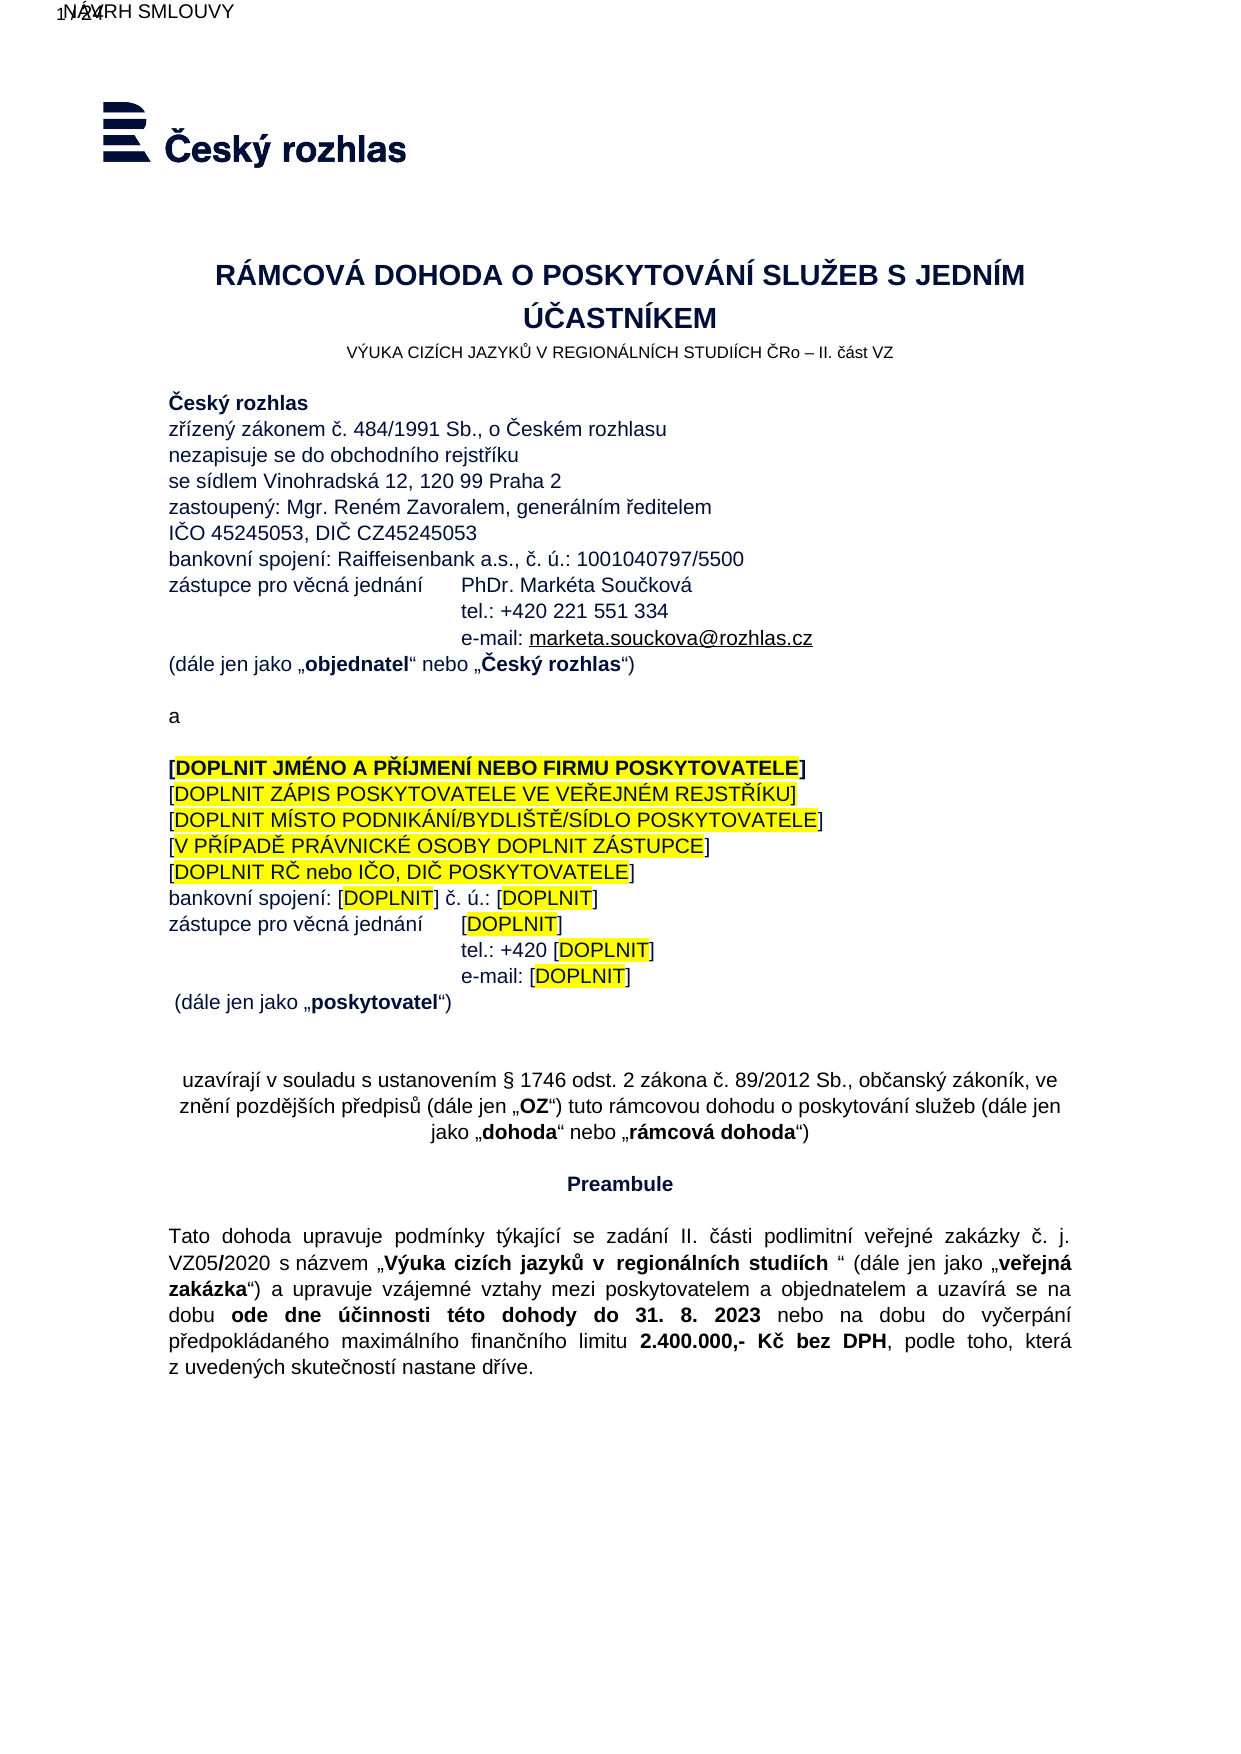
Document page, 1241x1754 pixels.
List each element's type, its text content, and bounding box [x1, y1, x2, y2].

text a [168, 702, 1072, 728]
text e-mail: [DOPLNIT] [168, 963, 1072, 989]
text [DOPLNIT ZÁPIS POSKYTOVATELE VE VEŘEJNÉM REJSTŘÍKU] [168, 780, 1072, 806]
text tel.: +420 [DOPLNIT] [168, 937, 1072, 963]
text Tato dohoda upravuje podmínky týkající se zadání II. části podlimitní veřejné zakázky č. j. VZ05/2020 s názvem „Výuka cizích jazyků v regionálních studiích “ (dále jen jako „veřejná zakázka“) a upravuje vzájemné vztahy mezi poskytovatelem a objednatelem a uzavírá se na dobu ode dne účinnosti této dohody do 31. 8. 2023 nebo na dobu do vyčerpání předpokládaného maximálního finančního limitu 2.400.000,- Kč bez DPH, podle toho, která z uvedených skutečností nastane dříve. [168, 1223, 1072, 1379]
text bankovní spojení: Raiffeisenbank a.s., č. ú.: 1001040797/5500 [168, 546, 1072, 572]
text zástupce pro věcná jednání [DOPLNIT] [168, 911, 1072, 937]
text VÝUKA CIZÍCH JAZYKŮ V REGIONÁLNÍCH STUDIÍCH ČRo – II. část VZ [168, 338, 1072, 364]
text se sídlem Vinohradská 12, 120 99 Praha 2 [168, 468, 1072, 494]
text IČO 45245053, DIČ CZ45245053 [168, 520, 1072, 546]
text (dále jen jako „poskytovatel“) [168, 989, 1072, 1015]
text (dále jen jako „objednatel“ nebo „Český rozhlas“) [168, 650, 1072, 676]
text tel.: +420 221 551 334 [168, 598, 1072, 624]
text zástupce pro věcná jednání PhDr. Markéta Součková [168, 572, 1072, 598]
title RÁMCOVÁ DOHODA O POSKYTOVÁNÍ SLUŽEB S JEDNÍM ÚČASTNÍKEM [168, 250, 1072, 338]
text zřízený zákonem č. 484/1991 Sb., o Českém rozhlasu [168, 416, 1072, 442]
text [DOPLNIT RČ nebo IČO, DIČ POSKYTOVATELE] [168, 858, 1072, 884]
text bankovní spojení: [DOPLNIT] č. ú.: [DOPLNIT] [168, 884, 1072, 911]
text zastoupený: Mgr. Reném Zavoralem, generálním ředitelem [168, 494, 1072, 520]
subtitle Preambule [168, 1171, 1072, 1197]
picture [103, 102, 406, 168]
text [DOPLNIT MÍSTO PODNIKÁNÍ/BYDLIŠTĚ/SÍDLO POSKYTOVATELE] [168, 806, 1072, 832]
text [V PŘÍPADĚ PRÁVNICKÉ OSOBY DOPLNIT ZÁSTUPCE] [168, 832, 1072, 858]
text e-mail: marketa.souckova@rozhlas.cz [168, 624, 1072, 650]
text nezapisuje se do obchodního rejstříku [168, 442, 1072, 468]
text [DOPLNIT JMÉNO A PŘÍJMENÍ NEBO FIRMU POSKYTOVATELE] [168, 754, 1072, 780]
text Český rozhlas [168, 390, 1072, 416]
text uzavírají v souladu s ustanovením § 1746 odst. 2 zákona č. 89/2012 Sb., občanský zákoník, ve znění pozdějších předpisů (dále jen „OZ“) tuto rámcovou dohodu o poskytování služeb (dále jen jako „dohoda“ nebo „rámcová dohoda“) [168, 1067, 1072, 1145]
